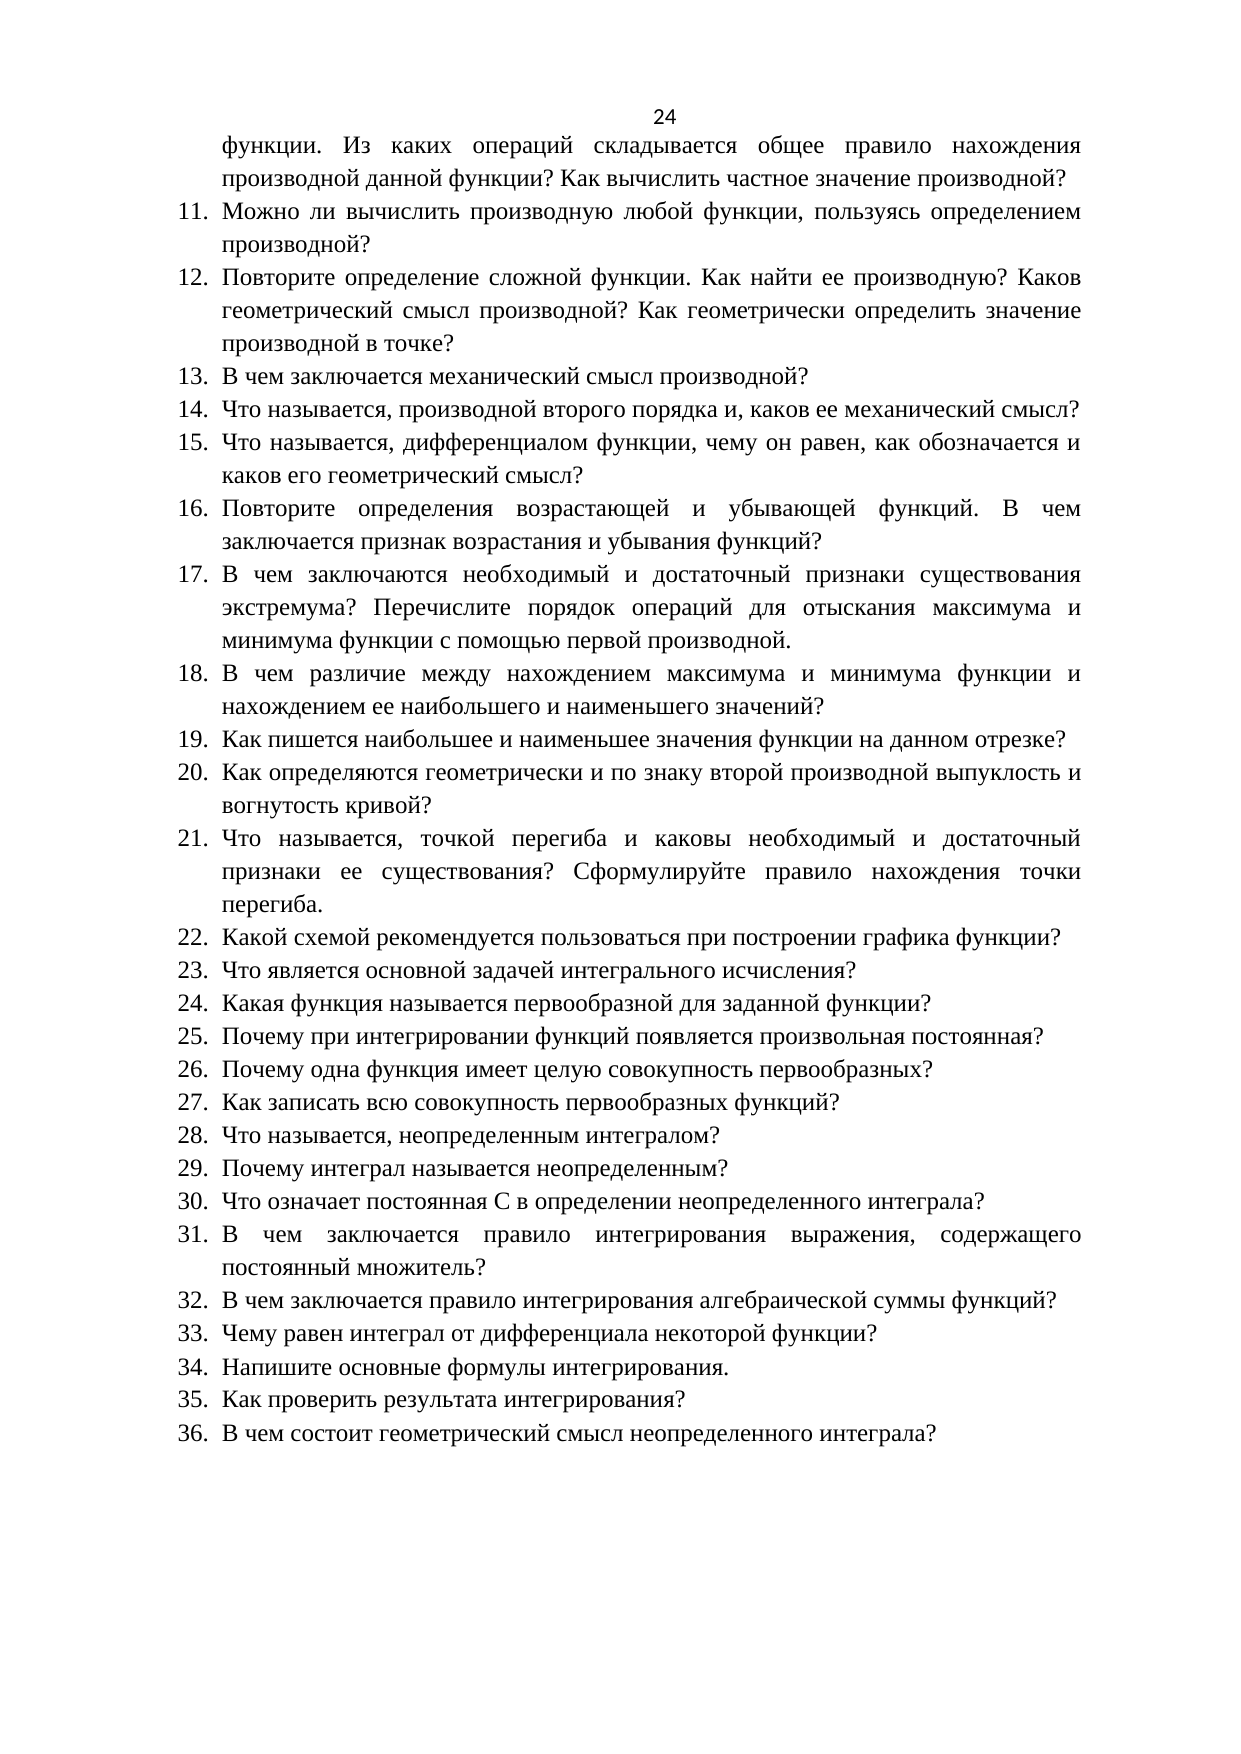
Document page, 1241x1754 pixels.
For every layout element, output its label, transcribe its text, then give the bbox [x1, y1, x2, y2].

list В чем заключается правило интегрирования алгебраической суммы функций? [177, 1286, 1082, 1314]
list Что называется, дифференциалом функции, чему он равен, как обозначается и каков его геометрический смысл? [177, 427, 1082, 489]
list Что называется, неопределенным интегралом? [177, 1120, 1082, 1149]
list Какой схемой рекомендуется пользоваться при построении графика функции? [177, 922, 1082, 951]
list Как пишется наибольшее и наименьшее значения функции на данном отрезке? [177, 724, 1082, 753]
list Что является основной задачей интегрального исчисления? [177, 955, 1082, 984]
list Чему равен интеграл от дифференциала некоторой функции? [177, 1318, 1082, 1347]
list В чем заключается правило интегрирования выражения, содержащего постоянный множитель? [177, 1219, 1082, 1281]
list В чем заключаются необходимый и достаточный признаки существования экстремума? Перечислите порядок операций для отыскания максимума и минимума функции с помощью первой производной. [177, 559, 1082, 654]
list Как определяются геометрически и по знаку второй производной выпуклость и вогнутость кривой? [177, 757, 1082, 819]
list В чем заключается механический смысл производной? [177, 361, 1082, 390]
list В чем состоит геометрический смысл неопределенного интеграла? [177, 1418, 1082, 1446]
list Повторите определения возрастающей и убывающей функций. В чем заключается признак возрастания и убывания функций? [177, 493, 1082, 555]
list Как проверить результата интегрирования? [177, 1384, 1082, 1413]
list Как записать всю совокупность первообразных функций? [177, 1087, 1082, 1116]
list Почему интеграл называется неопределенным? [177, 1153, 1082, 1182]
list Повторите определение сложной функции. Как найти ее производную? Каков геометрический смысл производной? Как геометрически определить значение производной в точке? [177, 262, 1082, 357]
list Почему при интегрировании функций появляется произвольная постоянная? [177, 1021, 1082, 1050]
list Почему одна функция имеет целую совокупность первообразных? [177, 1054, 1082, 1083]
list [177, 130, 1082, 192]
list В чем различие между нахождением максимума и минимума функции и нахождением ее наибольшего и наименьшего значений? [177, 658, 1082, 720]
list Какая функция называется первообразной для заданной функции? [177, 988, 1082, 1017]
list Можно ли вычислить производную любой функции, пользуясь определением производной? [177, 196, 1082, 258]
list Что означает постоянная С в определении неопределенного интеграла? [177, 1186, 1082, 1215]
list Что называется, точкой перегиба и каковы необходимый и достаточный признаки ее существования? Сформулируйте правило нахождения точки перегиба. [177, 823, 1082, 918]
list Напишите основные формулы интегрирования. [177, 1352, 1082, 1380]
list Что называется, производной второго порядка и, каков ее механический смысл? [177, 394, 1082, 423]
